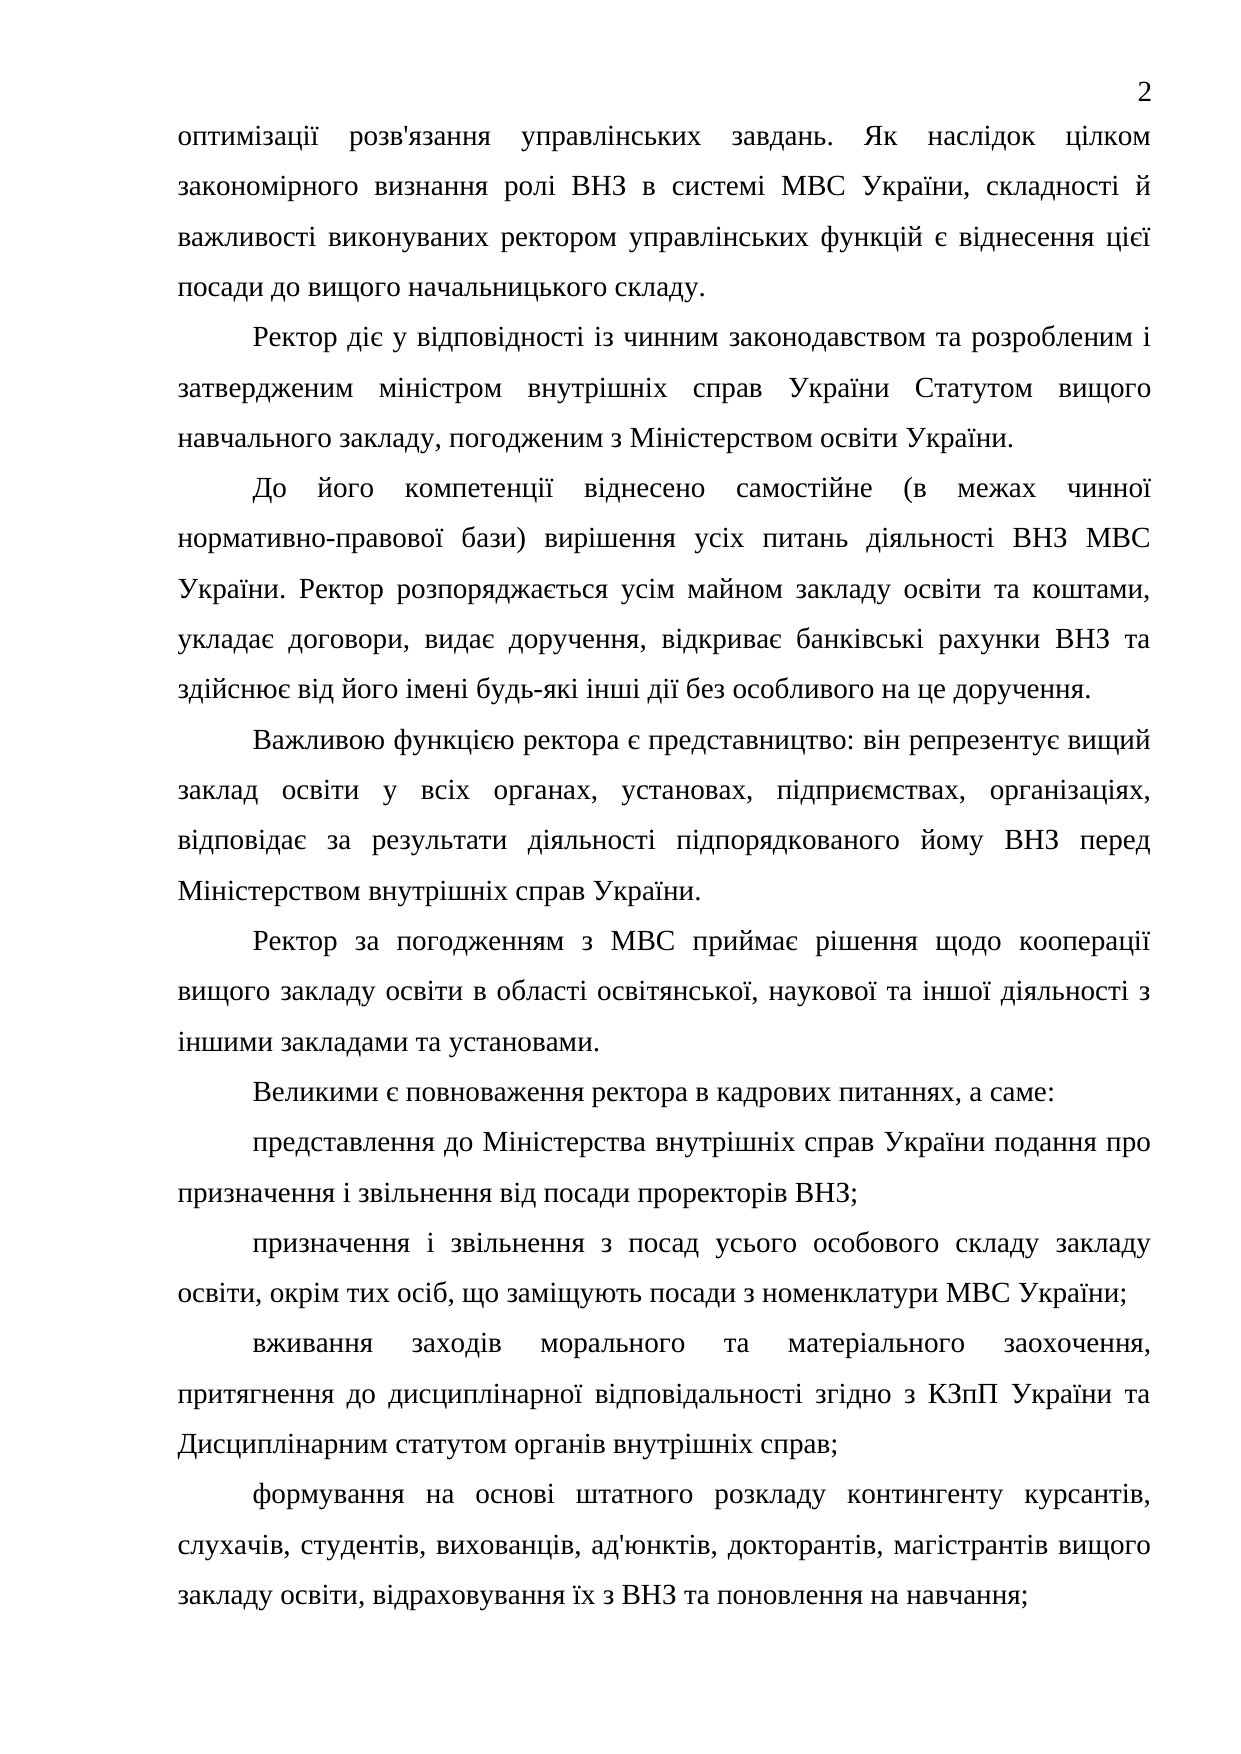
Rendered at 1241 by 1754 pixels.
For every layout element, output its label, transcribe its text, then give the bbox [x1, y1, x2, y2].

text Ректор за погодженням з МВС приймає рішення щодо кооперації вищого закладу освіти в області освітянської, наукової та іншої діяльності з іншими закладами та установами. [177, 923, 1152, 1057]
text Важливою функцією ректора є представництво: він репрезентує вищий заклад освіти у всіх органах, установах, підприємствах, організаціях, відповідає за результати діяльності підпорядкованого йому ВНЗ перед Міністерством внутрішніх справ України. [177, 722, 1152, 906]
text призначення і звільнення з посад усього особового складу закладу освіти, окрім тих осіб, що заміщують посади з номенклатури МВС України; [177, 1225, 1152, 1309]
text Великими є повноваження ректора в кадрових питаннях, а саме: [177, 1074, 1152, 1108]
text Ректор діє у відповідності із чинним законодавством та розробленим і затвердженим міністром внутрішніх справ України Статутом вищого навчального закладу, погодженим з Міністерством освіти України. [177, 319, 1152, 453]
text вживання заходів морального та матеріального заохочення, притягнення до дисциплінарної відповідальності згідно з КЗпП України та Дисциплінарним статутом органів внутрішніх справ; [177, 1326, 1152, 1460]
text формування на основі штатного розкладу контингенту курсантів, слухачів, студентів, вихованців, ад'юнктів, докторантів, магістрантів вищого закладу освіти, відраховування їх з ВНЗ та поновлення на навчання; [177, 1477, 1152, 1611]
text До його компетенції віднесено самостійне (в межах чинної нормативно-правової бази) вирішення усіх питань діяльності ВНЗ МВС України. Ректор розпоряджається усім майном закладу освіти та коштами, укладає договори, видає доручення, відкриває банківські рахунки ВНЗ та здійснює від його імені будь-які інші дії без особливого на це доручення. [177, 470, 1152, 705]
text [177, 118, 1152, 303]
text представлення до Міністерства внутрішніх справ України подання про призначення і звільнення від посади проректорів ВНЗ; [177, 1124, 1152, 1208]
